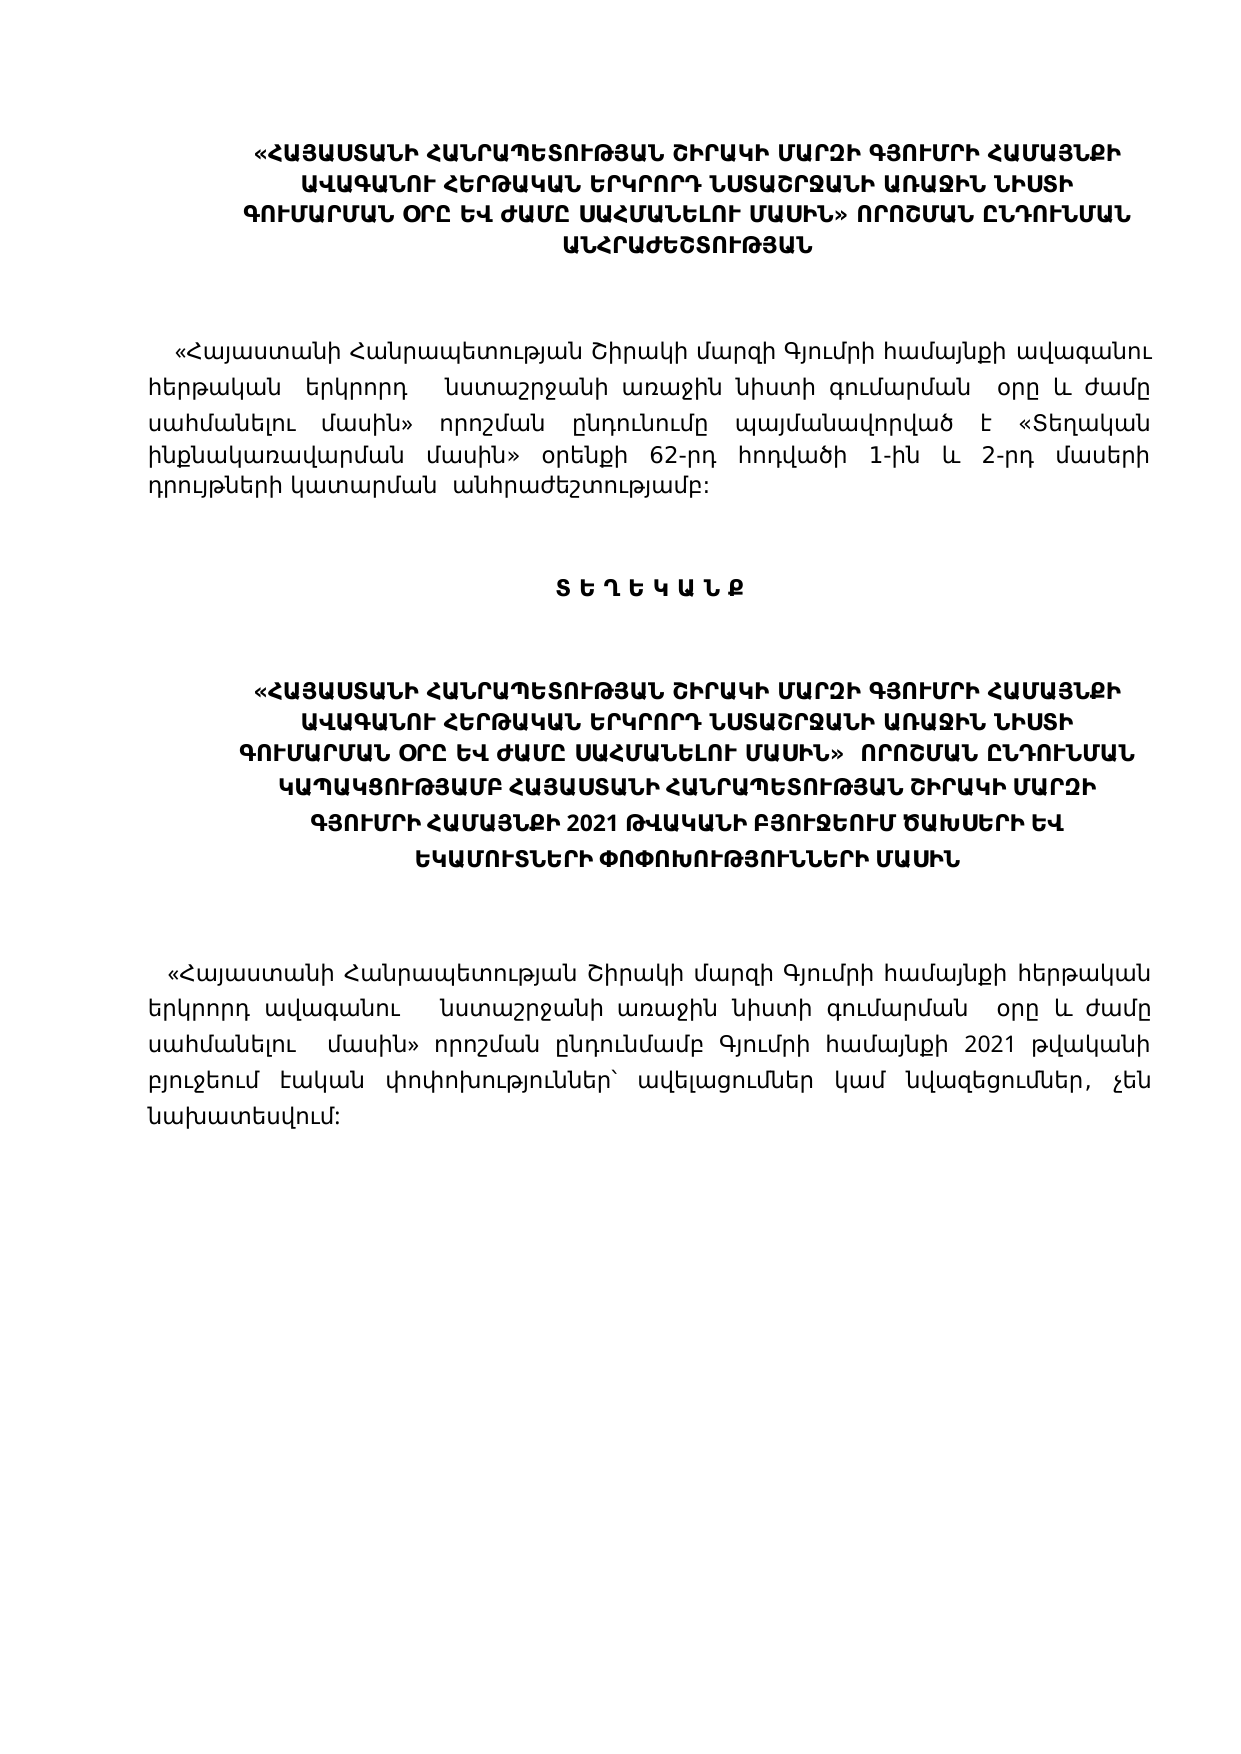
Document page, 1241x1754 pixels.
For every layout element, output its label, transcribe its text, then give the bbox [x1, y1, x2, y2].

text «Հայաստանի Հանրապետության Շիրակի մարզի Գյումրի համայնքի ավագանու հերթական երկրորդ նստաշրջանի առաջին նիստի գումարման օրը և ժամը սահմանելու մասին» որոշման ընդունումը պայմանավորված է «Տեղական ինքնակառավարման մասին» օրենքի 62-րդ հոդվածի 1-ին և 2-րդ մասերի դրույթների կատարման անհրաժեշտությամբ: [148, 335, 1152, 499]
list «ՀԱՅԱՍՏԱՆԻ ՀԱՆՐԱՊԵՏՈՒԹՅԱՆ ՇԻՐԱԿԻ ՄԱՐԶԻ ԳՅՈՒՄՐԻ ՀԱՄԱՅՆՔԻ ԱՎԱԳԱՆՈՒ ՀԵՐԹԱԿԱՆ ԵՐԿՐՈՐԴ ՆՍՏԱՇՐՋԱՆԻ ԱՌԱՋԻՆ ՆԻՍՏԻ ԳՈՒՄԱՐՄԱՆ ՕՐԸ ԵՎ ԺԱՄԸ ՍԱՀՄԱՆԵԼՈՒ ՄԱՍԻՆ» ՈՐՈՇՄԱՆ ԸՆԴՈՒՆՄԱՆ ԱՆՀՐԱԺԵՇՏՈՒԹՅԱՆ [223, 140, 1152, 259]
list «ՀԱՅԱՍՏԱՆԻ ՀԱՆՐԱՊԵՏՈՒԹՅԱՆ ՇԻՐԱԿԻ ՄԱՐԶԻ ԳՅՈՒՄՐԻ ՀԱՄԱՅՆՔԻ ԱՎԱԳԱՆՈՒ ՀԵՐԹԱԿԱՆ ԵՐԿՐՈՐԴ ՆՍՏԱՇՐՋԱՆԻ ԱՌԱՋԻՆ ՆԻՍՏԻ ԳՈՒՄԱՐՄԱՆ ՕՐԸ ԵՎ ԺԱՄԸ ՍԱՀՄԱՆԵԼՈՒ ՄԱՍԻՆ» ՈՐՈՇՄԱՆ ԸՆԴՈՒՆՄԱՆ ԿԱՊԱԿՑՈՒԹՅԱՄԲ ՀԱՅԱՍՏԱՆԻ ՀԱՆՐԱՊԵՏՈՒԹՅԱՆ ՇԻՐԱԿԻ ՄԱՐԶԻ ԳՅՈՒՄՐԻ ՀԱՄԱՅՆՔԻ 2021 ԹՎԱԿԱՆԻ ԲՅՈՒՋԵՈՒՄ ԾԱԽՍԵՐԻ ԵՎ ԵԿԱՄՈՒՏՆԵՐԻ ՓՈՓՈԽՈՒԹՅՈՒՆՆԵՐԻ ՄԱՍԻՆ [223, 678, 1152, 874]
text Տ Ե Ղ Ե Կ Ա Ն Ք [148, 576, 1152, 602]
text «Հայաստանի Հանրապետության Շիրակի մարզի Գյումրի համայնքի հերթական երկրորդ ավագանու նստաշրջանի առաջին նիստի գումարման օրը և ժամը սահմանելու մասին» որոշման ընդունմամբ Գյումրի համայնքի 2021 թվականի բյուջեում էական փոփոխություններ՝ ավելացումներ կամ նվազեցումներ, չեն նախատեսվում: [148, 956, 1152, 1131]
